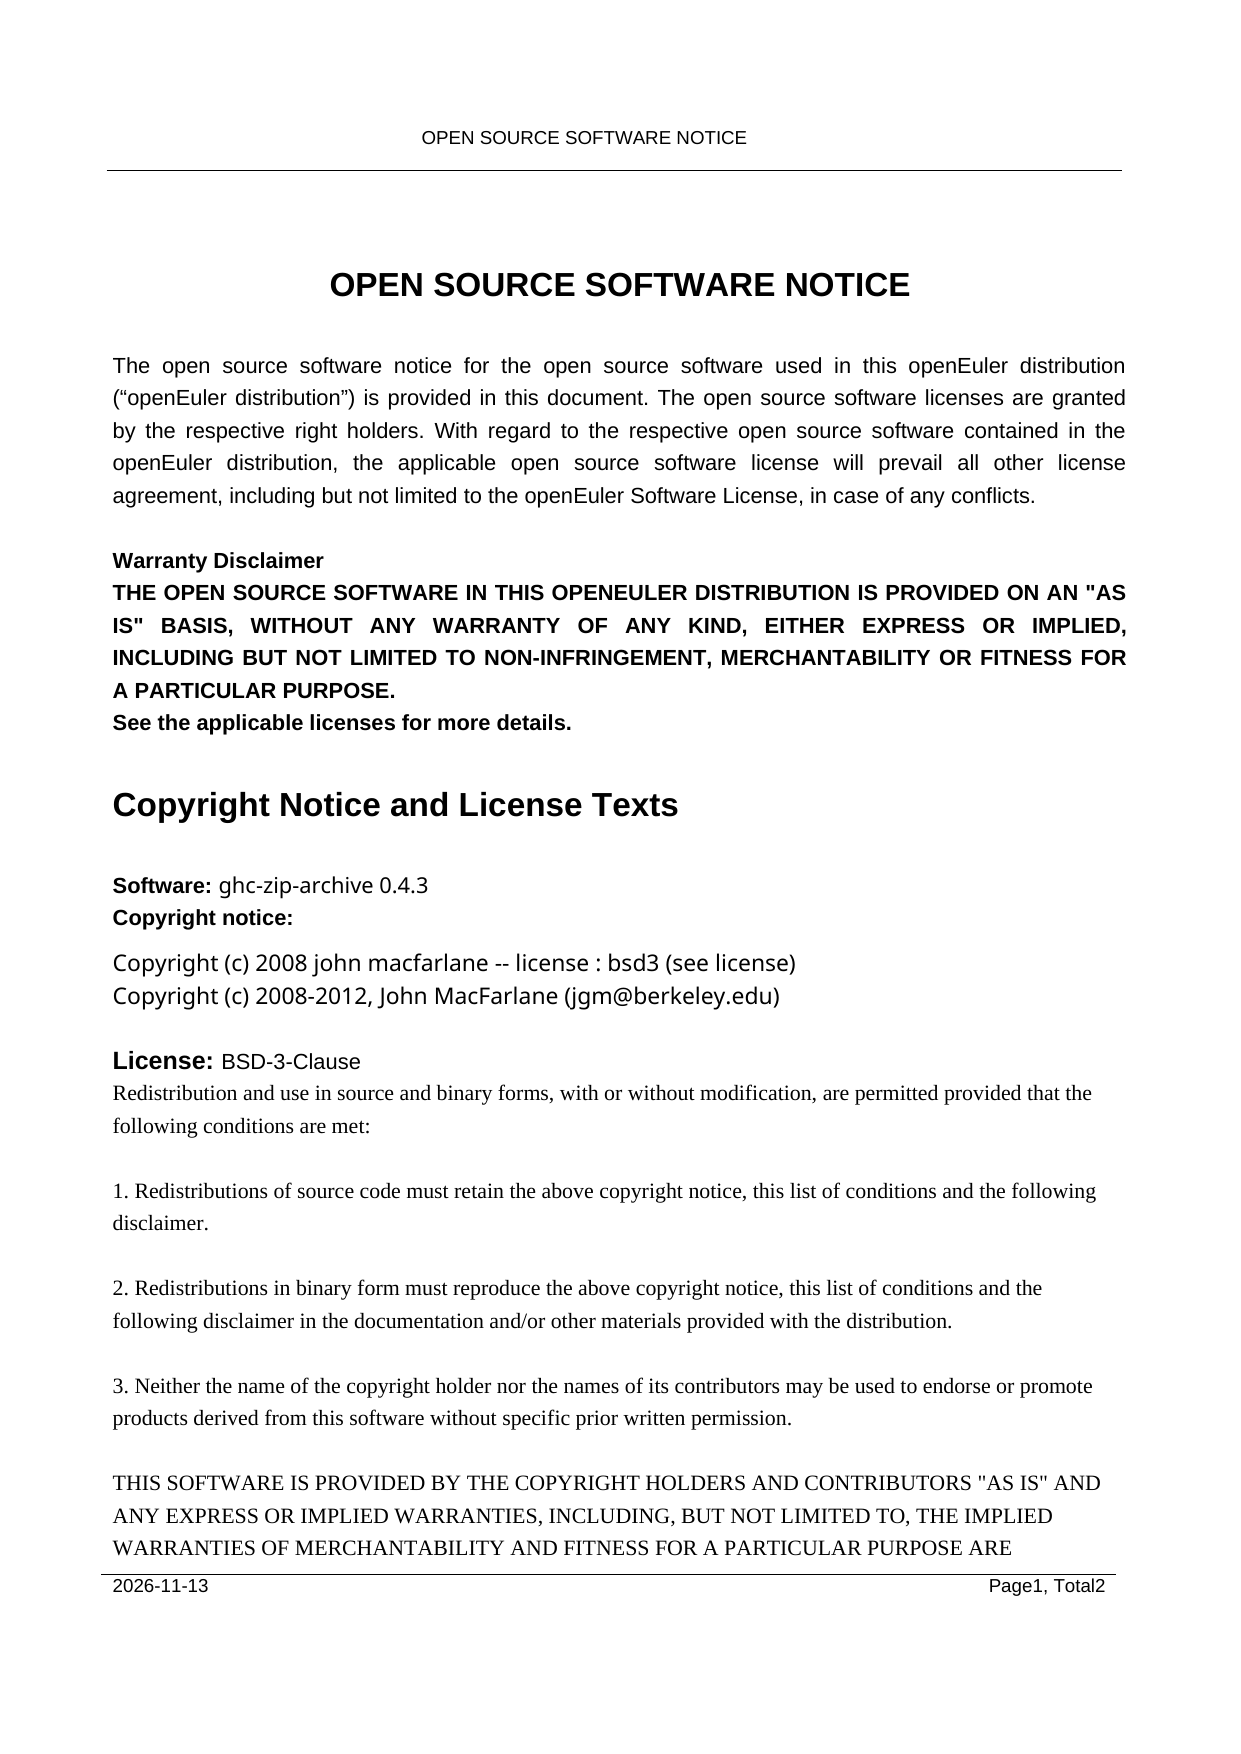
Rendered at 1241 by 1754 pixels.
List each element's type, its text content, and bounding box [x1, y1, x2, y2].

text License: BSD-3-Clause [112, 1044, 1128, 1077]
text THE OPEN SOURCE SOFTWARE IN THIS OPENEULER DISTRIBUTION IS PROVIDED ON AN "AS IS" BASIS, WITHOUT ANY WARRANTY OF ANY KIND, EITHER EXPRESS OR IMPLIED, INCLUDING BUT NOT LIMITED TO NON-INFRINGEMENT, MERCHANTABILITY OR FITNESS FOR A PARTICULAR PURPOSE. See the applicable licenses for more details. [112, 576, 1128, 739]
text Copyright notice: [112, 901, 1128, 934]
text OPEN SOURCE SOFTWARE NOTICE [112, 251, 1128, 316]
text Warranty Disclaimer [112, 544, 1128, 576]
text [112, 1077, 1128, 1564]
text Copyright Notice and License Texts [112, 771, 1128, 836]
text The open source software notice for the open source software used in this openEuler distribution (“openEuler distribution”) is provided in this document. The open source software licenses are granted by the respective right holders. With regard to the respective open source software contained in the openEuler distribution, the applicable open source software license will prevail all other license agreement, including but not limited to the openEuler Software License, in case of any conflicts. [112, 349, 1128, 511]
title Software: ghc-zip-archive 0.4.3 [112, 869, 1128, 901]
text Copyright (c) 2008 john macfarlane -- license : bsd3 (see license) Copyright (c) 2008-2012, John MacFarlane (jgm@berkeley.edu) [112, 947, 1128, 1044]
